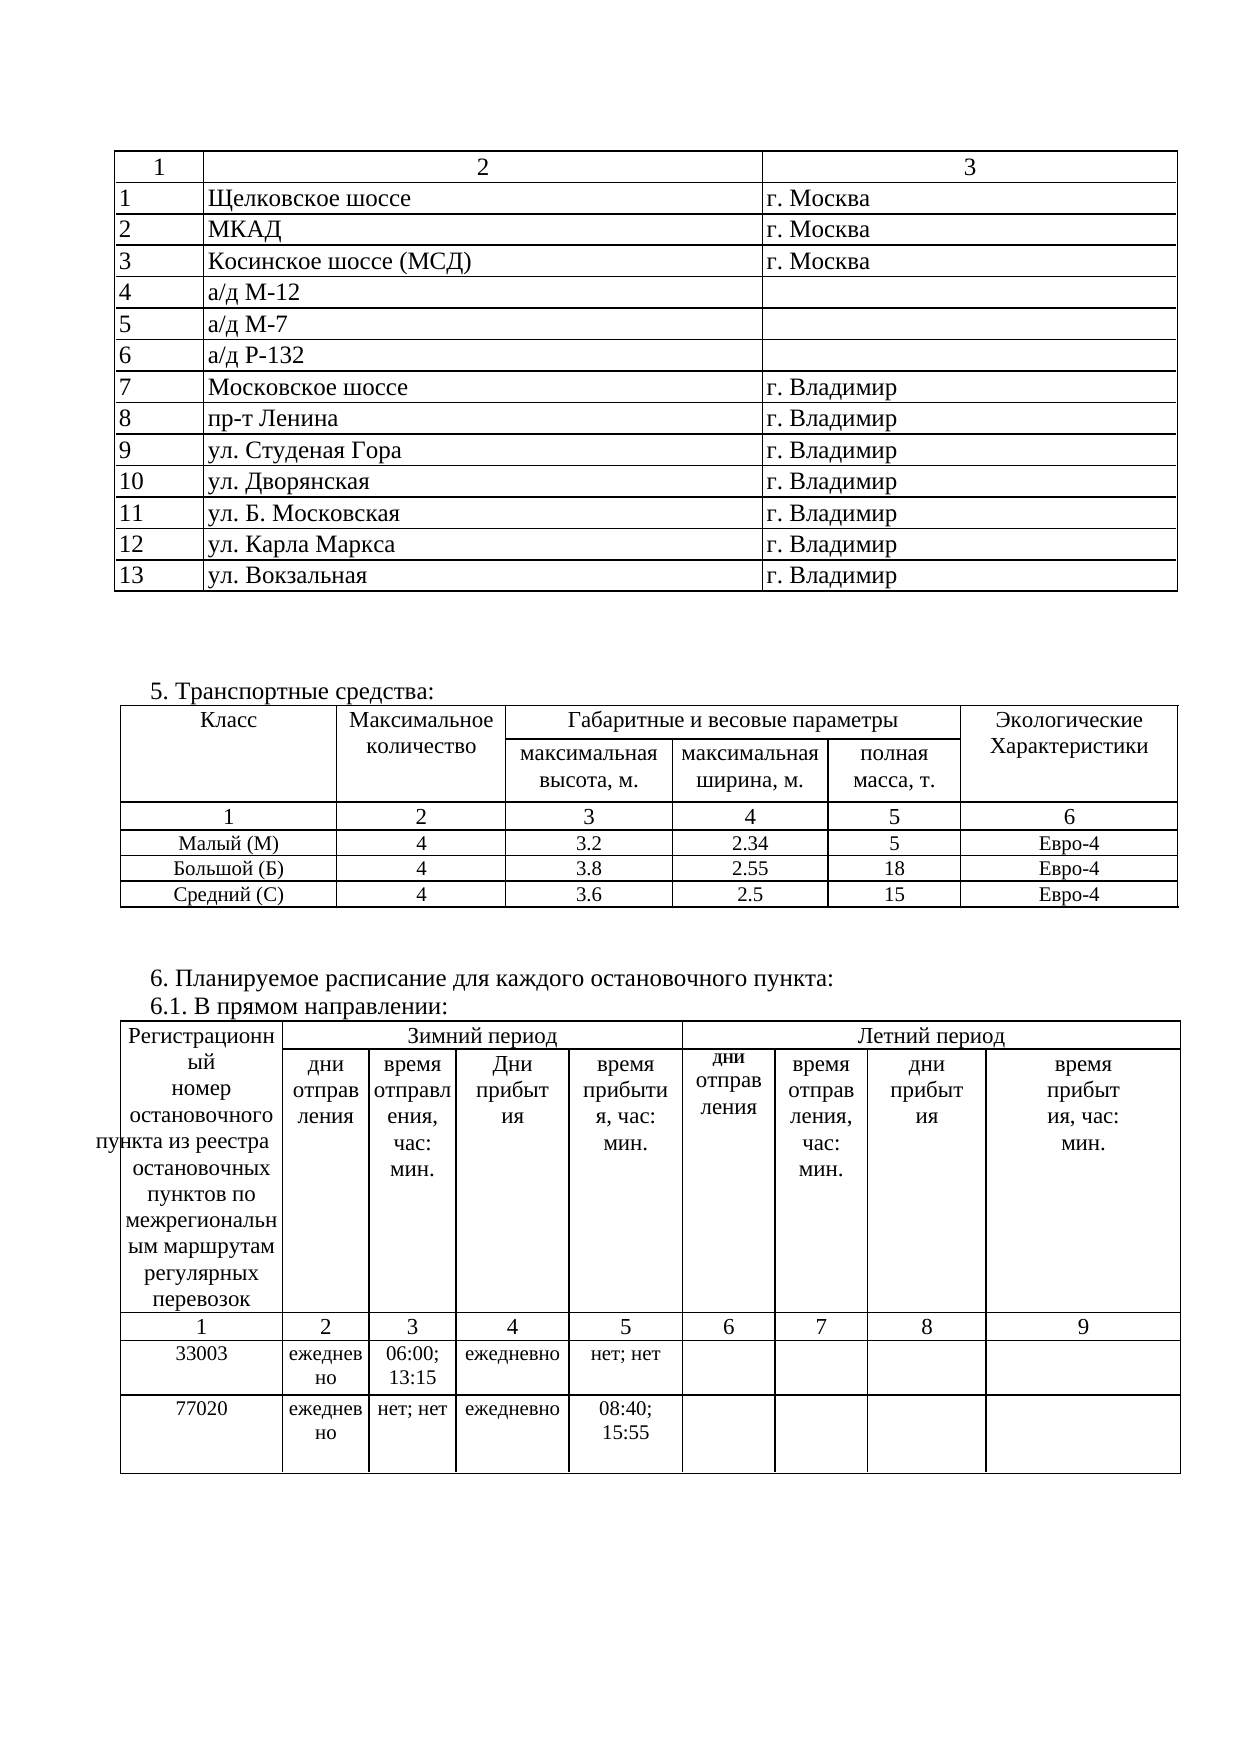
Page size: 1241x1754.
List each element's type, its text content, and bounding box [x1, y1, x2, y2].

table_cell 2 [204, 152, 762, 181]
table_cell [763, 339, 1177, 370]
table_cell 13 [115, 560, 203, 590]
table_cell 5 [115, 308, 203, 339]
table_cell 1 [121, 803, 336, 829]
table_cell 8 [115, 403, 203, 433]
table_cell ежедневно [457, 1341, 568, 1394]
table_cell 3 [763, 152, 1177, 181]
table_cell 08:40; 15:55 [570, 1396, 682, 1472]
table_cell 1 [115, 152, 203, 181]
table_cell [763, 307, 1177, 339]
table_cell ежедневно [283, 1341, 368, 1394]
table_cell 9 [987, 1313, 1180, 1339]
table_cell 5 [829, 831, 960, 855]
table_cell Щелковское шоссе [204, 183, 762, 213]
table_cell нет; нет [570, 1341, 682, 1394]
table_cell 10 [115, 466, 203, 496]
table_cell ежедневно [283, 1396, 368, 1472]
table_cell [868, 1341, 985, 1394]
table_cell а/д М-7 [204, 309, 762, 339]
table_cell г. Москва [763, 181, 1177, 213]
table_cell 12 [115, 529, 203, 559]
table_cell 15 [829, 882, 960, 906]
table_cell 4 [115, 277, 203, 307]
table_cell время отправ ления, час: мин. [776, 1050, 867, 1312]
table_cell [776, 1341, 867, 1394]
text 5. Транспортные средства: [150, 676, 1090, 704]
table_cell г. Москва [763, 213, 1177, 244]
table_cell 4 [457, 1313, 568, 1339]
table_cell 3 [115, 245, 203, 276]
table_cell 1 [121, 1313, 282, 1339]
table_cell [763, 276, 1177, 307]
table_cell 5 [829, 803, 960, 829]
table_cell а/д М-12 [204, 277, 762, 307]
table_cell [987, 1341, 1180, 1394]
table_cell 4 [337, 882, 505, 906]
table_cell время прибыт ия, час: мин. [987, 1050, 1180, 1312]
table_header Экологические Характеристики [961, 706, 1177, 801]
table_cell Малый (М) [121, 831, 336, 855]
table_cell 8 [868, 1313, 985, 1339]
table_cell Евро-4 [961, 882, 1177, 906]
table_cell 4 [673, 803, 827, 829]
table_header Габаритные и весовые параметры [506, 706, 960, 738]
table_cell ДНИ отправ ления [683, 1050, 774, 1312]
table_cell [683, 1341, 774, 1394]
table_cell 5 [570, 1313, 682, 1339]
text 6. Планируемое расписание для каждого остановочного пункта: [150, 963, 1090, 991]
table_cell [868, 1396, 985, 1472]
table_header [121, 1022, 282, 1312]
table_cell 2.5 [673, 882, 827, 906]
table_cell время отправл ения, час: мин. [370, 1050, 455, 1312]
table_cell 6 [683, 1313, 774, 1339]
table_cell Большой (Б) [121, 856, 336, 880]
table_cell 06:00; 13:15 [370, 1341, 455, 1394]
table_cell ул. Б. Московская [204, 498, 762, 527]
table_cell Косинское шоссе (МСД) [204, 246, 762, 276]
table_cell максимальная ширина, м. [673, 740, 827, 801]
table_cell 3 [506, 803, 672, 829]
table_cell дни прибыт ия [868, 1050, 985, 1312]
table_cell 6 [115, 340, 203, 370]
table_cell 4 [337, 856, 505, 880]
table_cell пр-т Ленина [204, 403, 762, 433]
table_cell Дни прибыт ия [457, 1050, 568, 1312]
table_cell [683, 1396, 774, 1472]
table_cell ул. Дворянская [204, 466, 762, 496]
table_cell нет; нет [370, 1396, 455, 1472]
table_cell ежедневно [457, 1396, 568, 1472]
table_cell 7 [115, 371, 203, 402]
table_cell 3.6 [506, 882, 672, 906]
table_cell г. Владимир [763, 496, 1177, 527]
table_cell 3.2 [506, 831, 672, 855]
table_cell г. Москва [763, 244, 1177, 276]
table_header Максимальное количество [337, 706, 505, 801]
table_cell 4 [337, 831, 505, 855]
text 6.1. В прямом направлении: [150, 991, 1090, 1020]
table_cell 3.8 [506, 856, 672, 880]
table_cell ул. Студеная Гора [204, 435, 762, 464]
table_cell г. Владимир [763, 370, 1177, 402]
table_cell МКАД [204, 215, 762, 244]
table_cell г. Владимир [763, 433, 1177, 464]
table_cell 2 [115, 214, 203, 244]
table_cell г. Владимир [763, 465, 1177, 496]
table_cell Евро-4 [961, 831, 1177, 855]
table_cell 3 [370, 1313, 455, 1339]
table_cell [776, 1396, 867, 1472]
table_cell ул. Вокзальная [204, 561, 762, 590]
table_cell 77020 [121, 1396, 282, 1472]
table_cell дни отправ ления [283, 1050, 368, 1312]
table_header Зимний период [283, 1022, 682, 1048]
table_cell полная масса, т. [829, 740, 960, 801]
table_cell 11 [115, 497, 203, 527]
table_cell г. Владимир [763, 559, 1177, 590]
table_header Летний период [683, 1022, 1180, 1048]
table_cell Средний (С) [121, 882, 336, 906]
table_cell 18 [829, 856, 960, 880]
table_cell 2.55 [673, 856, 827, 880]
table_cell Московское шоссе [204, 372, 762, 402]
table_cell 2 [337, 803, 505, 829]
table_cell [987, 1396, 1180, 1472]
table_cell 1 [115, 183, 203, 213]
table_cell г. Владимир [763, 402, 1177, 433]
table_cell максимальная высота, м. [506, 740, 672, 801]
table_cell 2 [283, 1313, 368, 1339]
table_cell Евро-4 [961, 856, 1177, 880]
table_cell 7 [776, 1313, 867, 1339]
table_cell ул. Карла Маркса [204, 529, 762, 559]
table_cell время прибыти я, час: мин. [570, 1050, 682, 1312]
table_cell 9 [115, 434, 203, 464]
table_cell а/д Р-132 [204, 340, 762, 370]
table_cell 6 [961, 803, 1177, 829]
table_cell г. Владимир [763, 528, 1177, 559]
table_cell 33003 [121, 1341, 282, 1394]
table_header Класс [121, 706, 336, 801]
table_cell 2.34 [673, 831, 827, 855]
